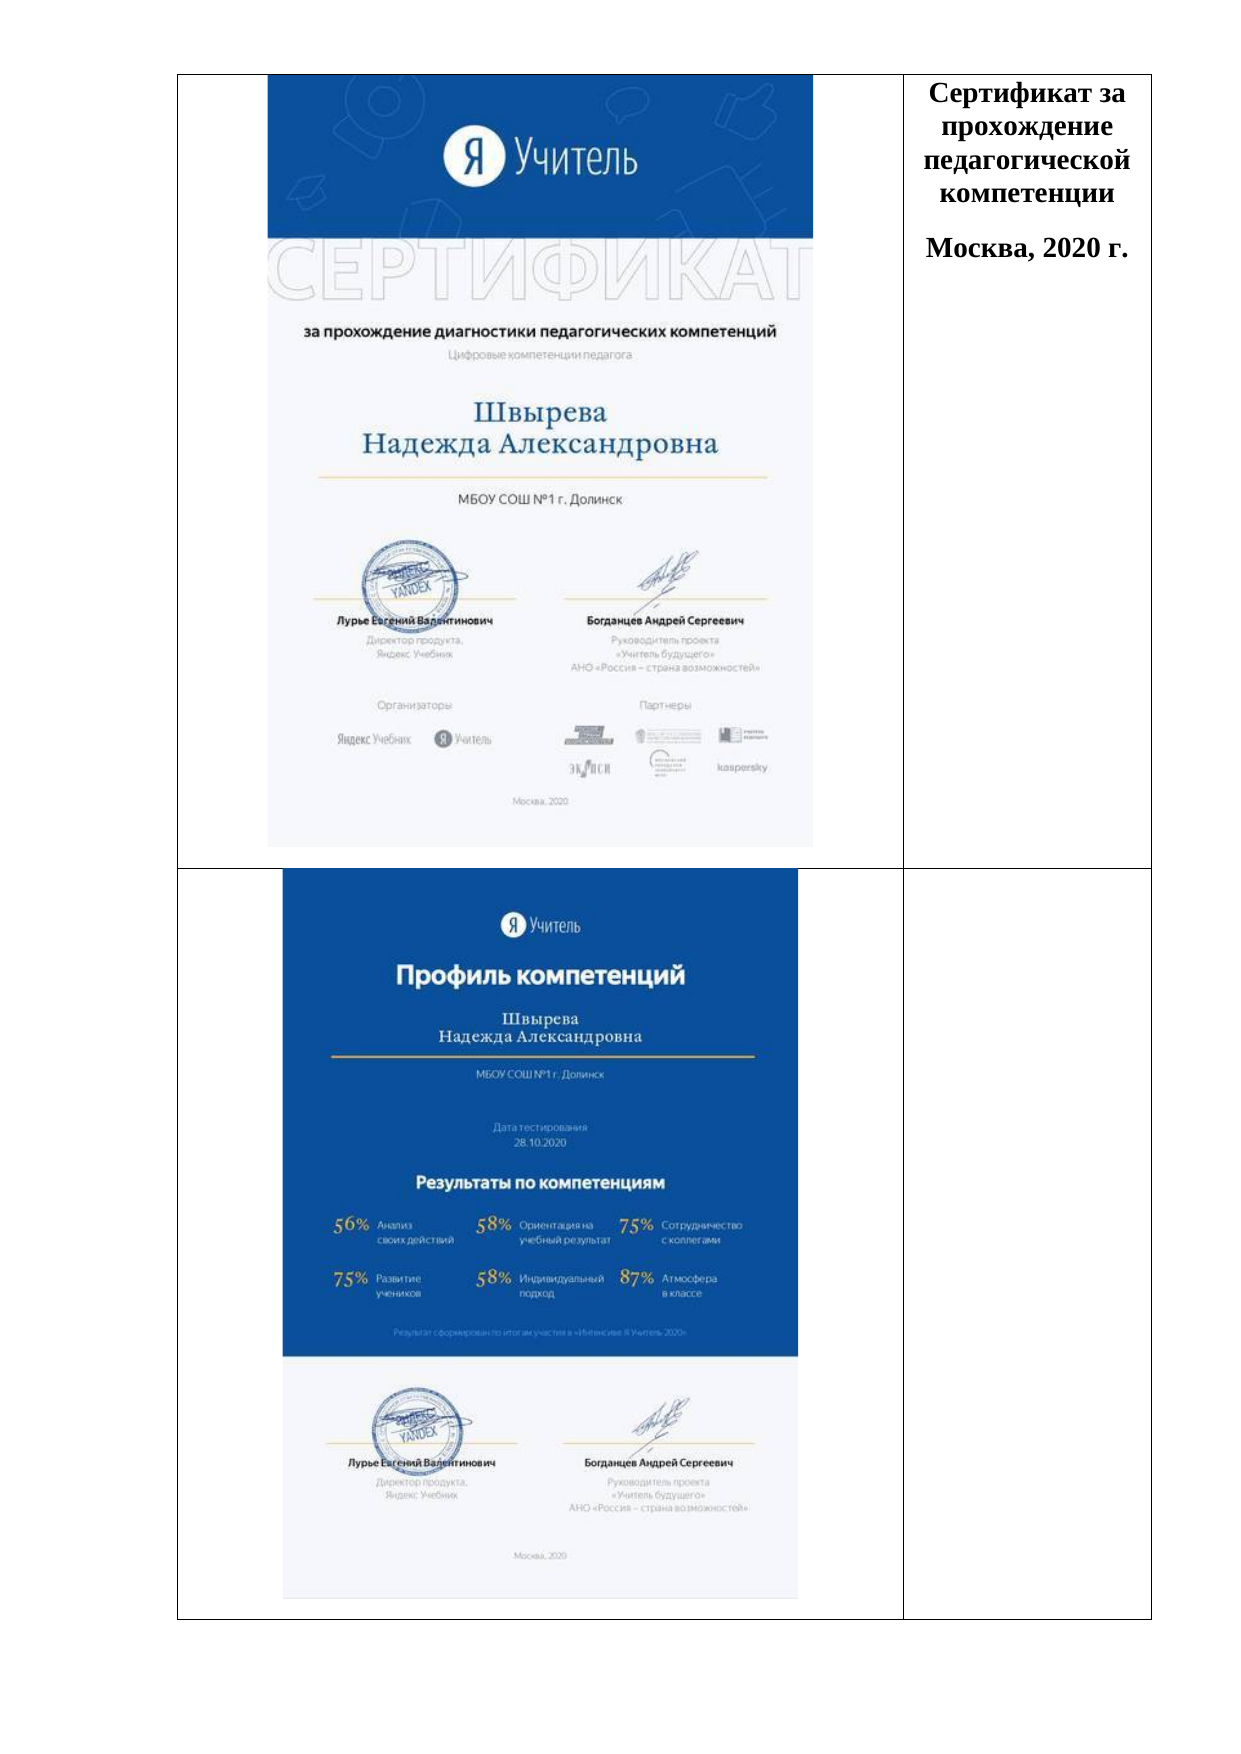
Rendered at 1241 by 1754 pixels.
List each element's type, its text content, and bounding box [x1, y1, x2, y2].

table_cell [904, 869, 1151, 1619]
picture [282, 868, 799, 1599]
table_cell [178, 869, 903, 1619]
table_cell Сертификат за прохождение педагогической компетенции Москва, 2020 г. [904, 75, 1151, 868]
picture [267, 75, 814, 847]
table_cell [178, 75, 903, 868]
